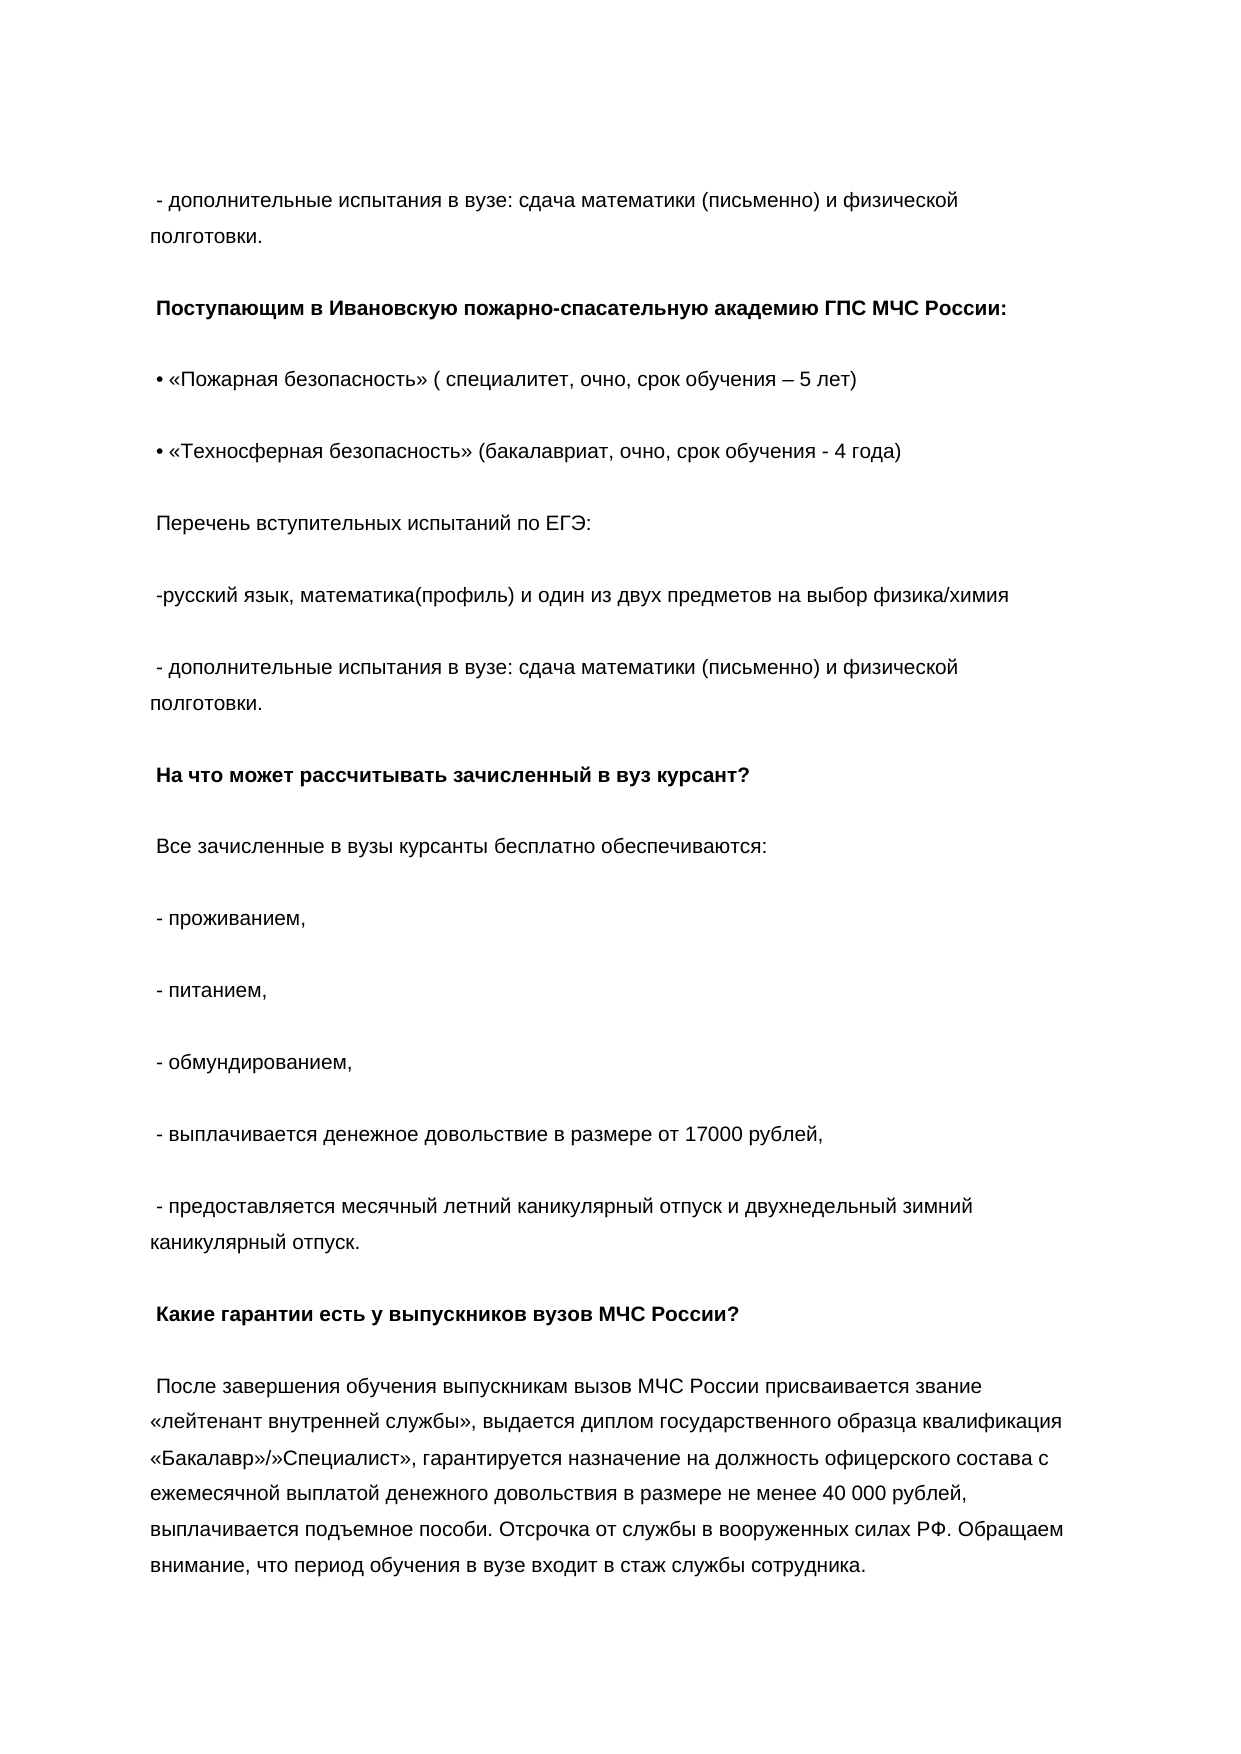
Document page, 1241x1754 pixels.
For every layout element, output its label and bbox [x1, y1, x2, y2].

table_cell [140, 152, 1078, 1577]
